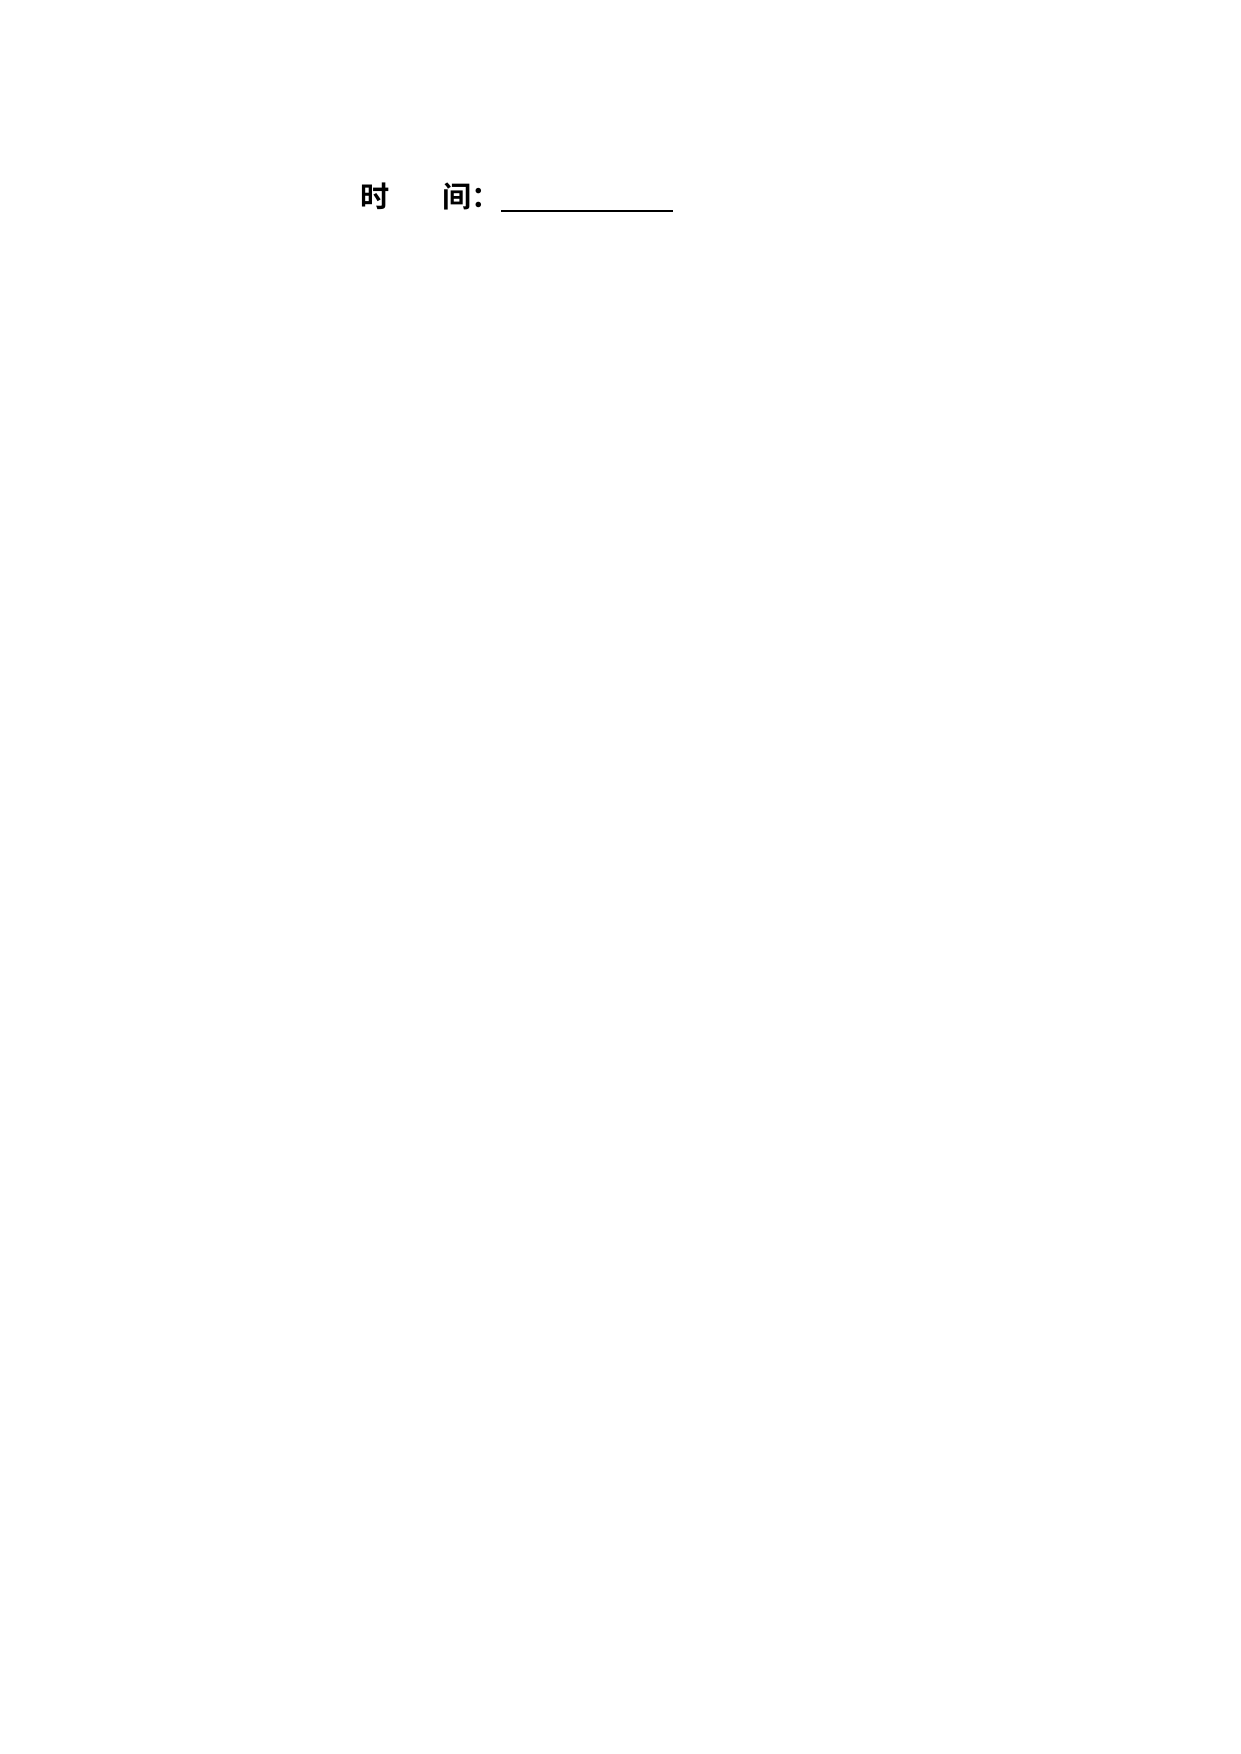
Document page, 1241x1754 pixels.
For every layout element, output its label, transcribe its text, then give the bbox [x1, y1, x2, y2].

text 时 间： [187, 162, 1053, 227]
